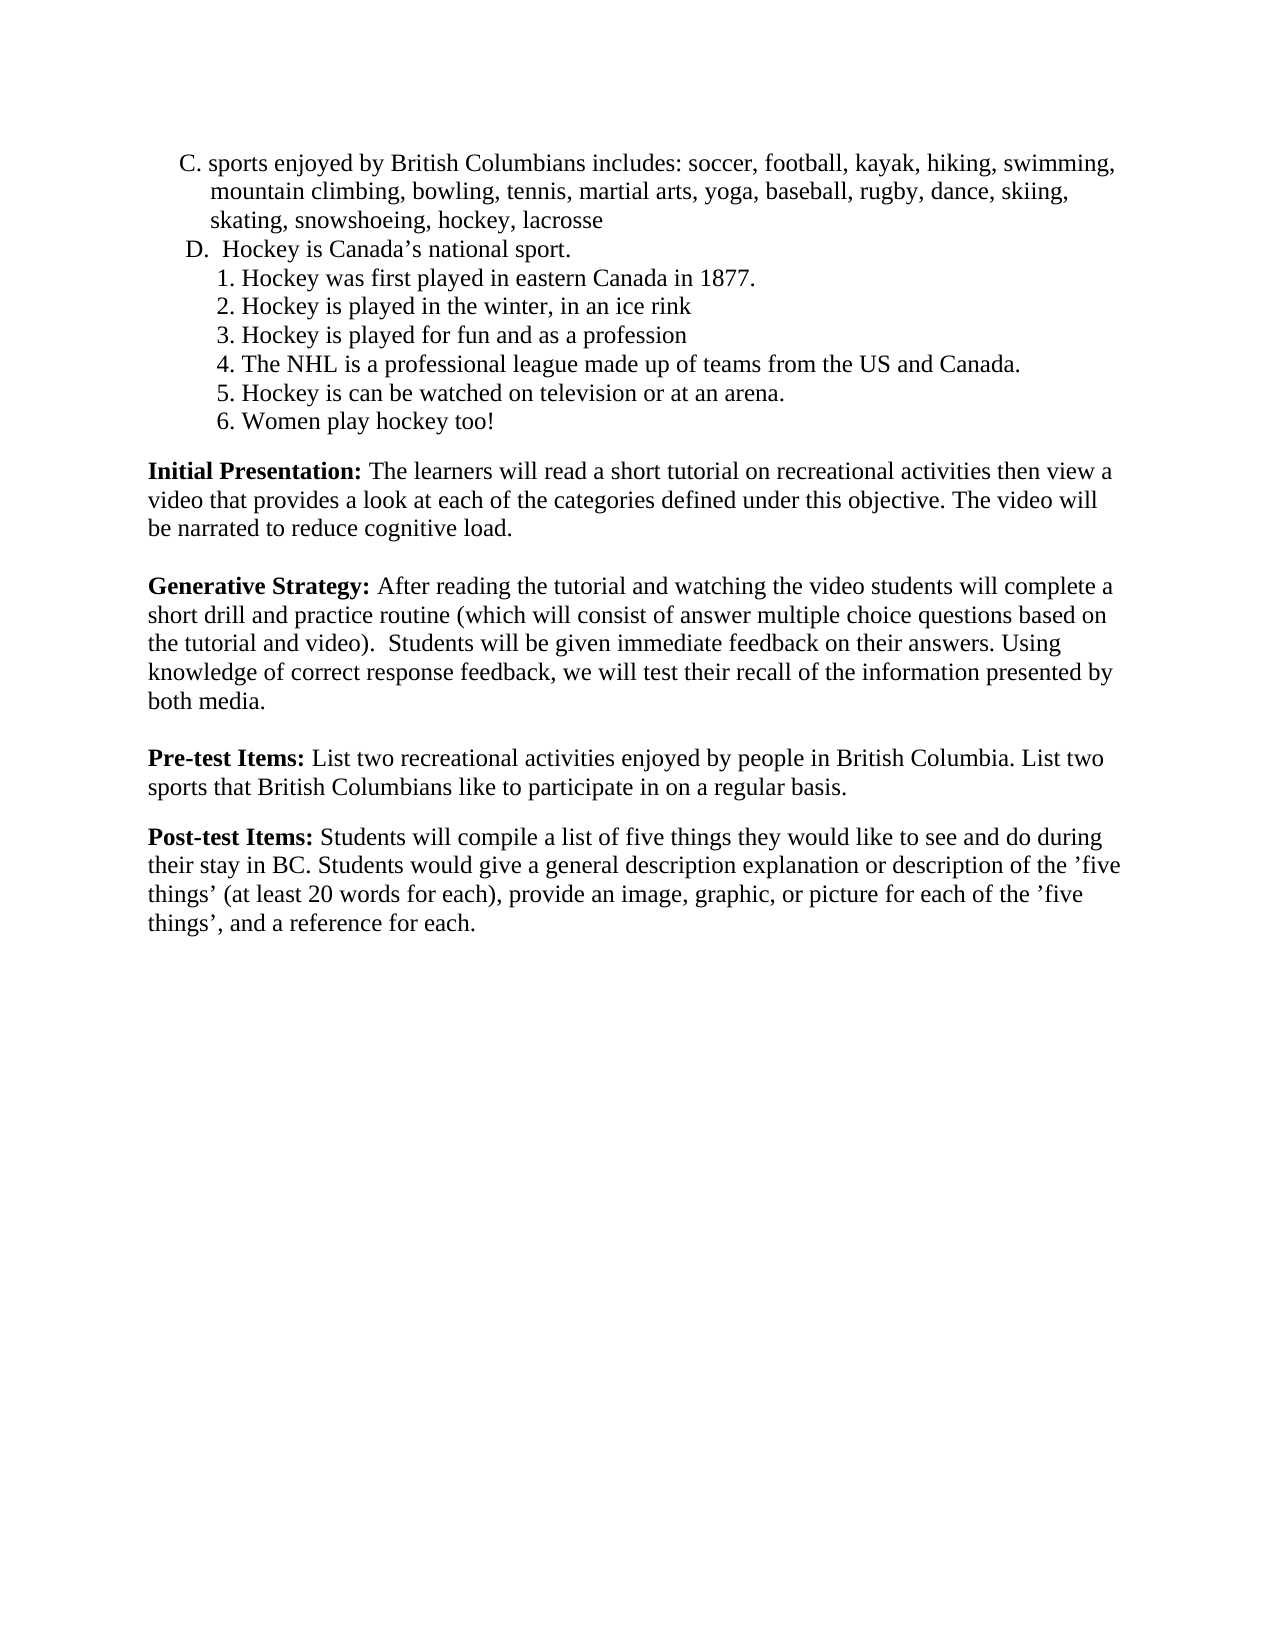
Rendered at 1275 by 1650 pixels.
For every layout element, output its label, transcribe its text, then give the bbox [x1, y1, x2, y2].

text 1. Hockey was first played in eastern Canada in 1877. 2. Hockey is played in the winter, in an ice rink 3. Hockey is played for fun and as a profession 4. The NHL is a professional league made up of teams from the US and Canada. 5. Hockey is can be watched on television or at an arena. 6. Women play hockey too! [148, 263, 1127, 435]
text Pre-test Items: List two recreational activities enjoyed by people in British Columbia. List two sports that British Columbians like to participate in on a regular basis. [148, 743, 1127, 801]
text mountain climbing, bowling, tennis, martial arts, yoga, baseball, rugby, dance, skiing, [148, 176, 1127, 205]
text Post-test Items: Students will compile a list of five things they would like to see and do during their stay in BC. Students would give a general description explanation or description of the ’five things’ (at least 20 words for each), provide an image, graphic, or picture for each of the ’five things’, and a reference for each. [148, 822, 1127, 937]
text D. Hockey is Canada’s national sport. [148, 234, 1127, 263]
text C. sports enjoyed by British Columbians includes: soccer, football, kayak, hiking, swimming, [148, 148, 1127, 176]
text Initial Presentation: The learners will read a short tutorial on recreational activities then view a video that provides a look at each of the categories defined under this objective. The video will be narrated to reduce cognitive load. [148, 456, 1127, 542]
text skating, snowshoeing, hockey, lacrosse [148, 205, 1127, 234]
text Generative Strategy: After reading the tutorial and watching the video students will complete a short drill and practice routine (which will consist of answer multiple choice questions based on the tutorial and video). Students will be given immediate feedback on their answers. Using knowledge of correct response feedback, we will test their recall of the information presented by both media. [148, 571, 1127, 715]
